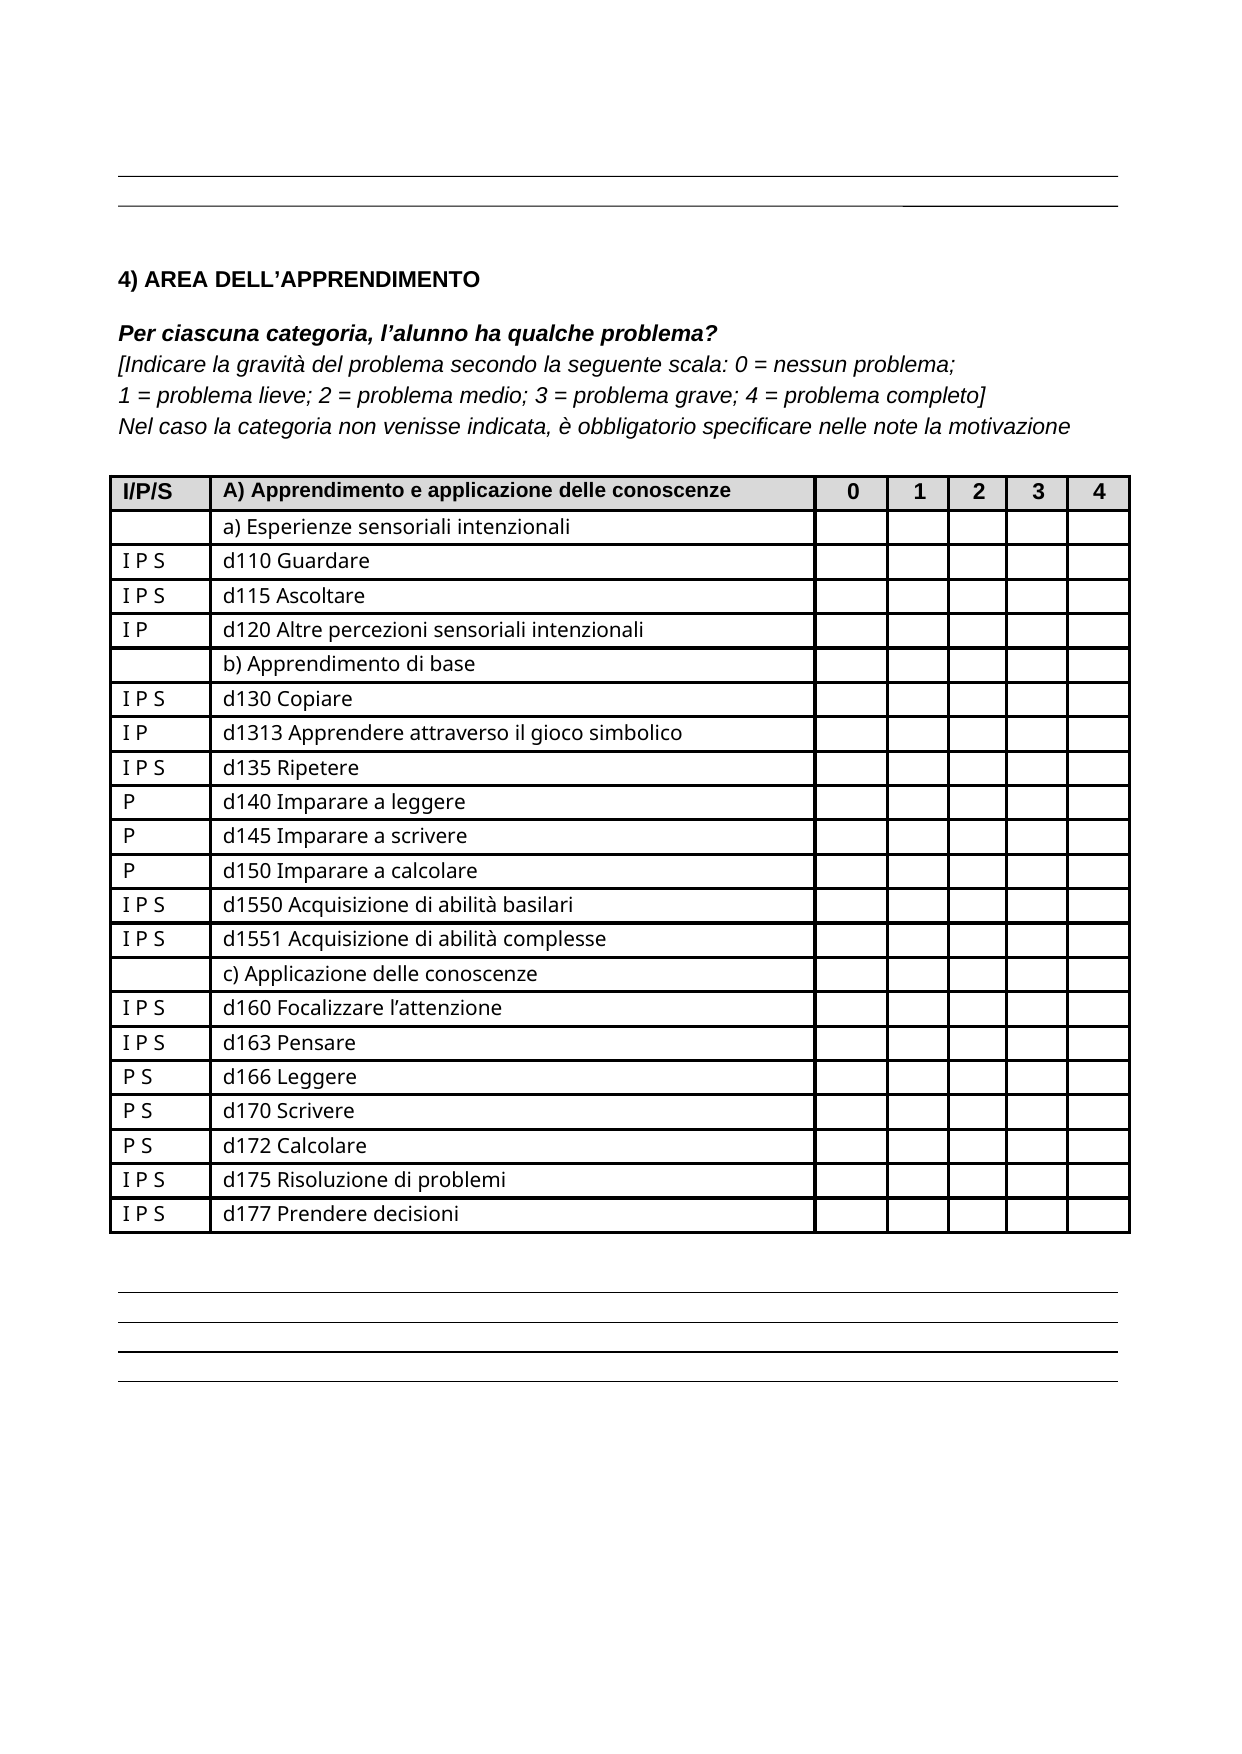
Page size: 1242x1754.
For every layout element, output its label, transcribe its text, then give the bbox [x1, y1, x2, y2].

table_cell [1008, 684, 1066, 715]
table_cell [1008, 787, 1066, 818]
text Nel caso la categoria non venisse indicata, è obbligatorio specificare nelle note la motivazione [118, 413, 1139, 439]
table_cell [817, 925, 886, 956]
table_cell [950, 925, 1005, 956]
table_cell [817, 1165, 886, 1196]
table_cell I P [112, 615, 209, 646]
table_cell I P S [112, 546, 209, 578]
table_cell [817, 718, 886, 749]
table_cell [817, 959, 886, 990]
table_cell [889, 890, 947, 921]
table_cell I P [112, 718, 209, 749]
table_cell [1008, 546, 1066, 578]
table_cell [1069, 1096, 1128, 1128]
table_header 3 [1008, 478, 1066, 509]
table_cell [950, 821, 1005, 853]
table_cell [817, 1096, 886, 1128]
table_header I/P/S [112, 478, 209, 509]
table_cell [889, 925, 947, 956]
table_cell P [112, 821, 209, 853]
table_cell [889, 1131, 947, 1162]
table_cell [817, 1028, 886, 1059]
table_cell [112, 512, 209, 543]
table_cell [817, 650, 886, 681]
table_cell P [112, 787, 209, 818]
table_cell I P S [112, 890, 209, 921]
table_cell d1550 Acquisizione di abilità basilari [212, 890, 813, 921]
table_cell [950, 581, 1005, 612]
table_cell [950, 650, 1005, 681]
table_cell [889, 546, 947, 578]
table_header 0 [817, 478, 886, 509]
table_cell [950, 959, 1005, 990]
table_cell [889, 1062, 947, 1093]
table_cell d110 Guardare [212, 546, 813, 578]
table_cell d172 Calcolare [212, 1131, 813, 1162]
table_cell [889, 787, 947, 818]
table_cell [1008, 1131, 1066, 1162]
table_cell d130 Copiare [212, 684, 813, 715]
table_cell d177 Prendere decisioni [212, 1200, 813, 1231]
table_cell [1069, 753, 1128, 784]
table_cell [1069, 650, 1128, 681]
table_header A) Apprendimento e applicazione delle conoscenze [212, 478, 813, 509]
table_cell I P S [112, 993, 209, 1024]
table_cell [1008, 821, 1066, 853]
table_cell I P S [112, 1028, 209, 1059]
table_cell [950, 546, 1005, 578]
table_cell [889, 993, 947, 1024]
table_cell P S [112, 1131, 209, 1162]
table_cell [1069, 959, 1128, 990]
table_cell [889, 821, 947, 853]
table_cell I P S [112, 1165, 209, 1196]
table_cell [889, 615, 947, 646]
table_cell [1008, 1096, 1066, 1128]
table_header 2 [950, 478, 1005, 509]
table_cell [889, 1028, 947, 1059]
table_cell d1551 Acquisizione di abilità complesse [212, 925, 813, 956]
table_cell [1008, 512, 1066, 543]
table_cell I P S [112, 1200, 209, 1231]
table_cell [1008, 1200, 1066, 1231]
table_cell I P S [112, 925, 209, 956]
table_cell [817, 546, 886, 578]
table_cell [1008, 1165, 1066, 1196]
table_cell [889, 1096, 947, 1128]
table_cell d163 Pensare [212, 1028, 813, 1059]
table_cell d170 Scrivere [212, 1096, 813, 1128]
table_cell [1069, 1028, 1128, 1059]
table_cell [1069, 787, 1128, 818]
text Per ciascuna categoria, l’alunno ha qualche problema? [118, 319, 1139, 346]
text [Indicare la gravità del problema secondo la seguente scala: 0 = nessun problema; [118, 351, 1139, 377]
table_header 4 [1069, 478, 1128, 509]
table_cell [1008, 856, 1066, 887]
table_cell [950, 1096, 1005, 1128]
table_cell [889, 718, 947, 749]
subtitle AREA DELL’APPRENDIMENTO [118, 266, 1139, 293]
table_cell [1069, 684, 1128, 715]
table_cell [1008, 993, 1066, 1024]
table_cell [1008, 925, 1066, 956]
table_cell d145 Imparare a scrivere [212, 821, 813, 853]
table_cell [112, 959, 209, 990]
table_cell [817, 1131, 886, 1162]
table_cell [1008, 650, 1066, 681]
table_cell [817, 615, 886, 646]
table_cell [889, 581, 947, 612]
table_cell P S [112, 1096, 209, 1128]
table_cell [889, 512, 947, 543]
table_cell [112, 650, 209, 681]
table_cell d135 Ripetere [212, 753, 813, 784]
table_cell [889, 1200, 947, 1231]
table_cell [950, 615, 1005, 646]
table_cell d166 Leggere [212, 1062, 813, 1093]
table_cell [950, 787, 1005, 818]
table_cell c) Applicazione delle conoscenze [212, 959, 813, 990]
table_cell [1069, 1131, 1128, 1162]
table_cell d175 Risoluzione di problemi [212, 1165, 813, 1196]
table_cell [817, 821, 886, 853]
table_cell [1008, 718, 1066, 749]
table_cell d150 Imparare a calcolare [212, 856, 813, 887]
table_cell [889, 684, 947, 715]
table_cell [1069, 1062, 1128, 1093]
table_cell [950, 718, 1005, 749]
table_cell [889, 753, 947, 784]
table_cell [950, 684, 1005, 715]
table_cell [1069, 1165, 1128, 1196]
table_cell [1069, 856, 1128, 887]
table_cell I P S [112, 753, 209, 784]
table_cell [817, 684, 886, 715]
table_cell [1069, 512, 1128, 543]
table_cell b) Apprendimento di base [212, 650, 813, 681]
table_cell [950, 993, 1005, 1024]
table_header 1 [889, 478, 947, 509]
table_cell [817, 1062, 886, 1093]
table_cell P [112, 856, 209, 887]
table_cell d120 Altre percezioni sensoriali intenzionali [212, 615, 813, 646]
table_cell d160 Focalizzare l’attenzione [212, 993, 813, 1024]
table_cell [1069, 1200, 1128, 1231]
table_cell [1008, 581, 1066, 612]
table_cell d115 Ascoltare [212, 581, 813, 612]
table_cell [889, 856, 947, 887]
table_cell [817, 753, 886, 784]
table_cell [1008, 1028, 1066, 1059]
table_cell [817, 856, 886, 887]
table_cell [817, 1200, 886, 1231]
table_cell [1008, 615, 1066, 646]
table_cell [950, 1028, 1005, 1059]
text 1 = problema lieve; 2 = problema medio; 3 = problema grave; 4 = problema completo] [118, 382, 1139, 408]
table_cell [889, 650, 947, 681]
table_cell [950, 1131, 1005, 1162]
table_cell [950, 890, 1005, 921]
table_cell [950, 856, 1005, 887]
table_cell [1008, 959, 1066, 990]
table_cell I P S [112, 684, 209, 715]
table_cell [950, 753, 1005, 784]
table_cell [817, 512, 886, 543]
table_cell [1069, 890, 1128, 921]
table_cell [1069, 615, 1128, 646]
table_cell d1313 Apprendere attraverso il gioco simbolico [212, 718, 813, 749]
table_cell d140 Imparare a leggere [212, 787, 813, 818]
table_cell [817, 890, 886, 921]
table_cell [889, 959, 947, 990]
table_cell [950, 1165, 1005, 1196]
table_cell [1069, 581, 1128, 612]
table_cell [1069, 925, 1128, 956]
table_cell [1069, 718, 1128, 749]
table_cell [817, 581, 886, 612]
table_cell [1008, 890, 1066, 921]
table_cell [1069, 546, 1128, 578]
table_cell [817, 993, 886, 1024]
table_cell [1008, 1062, 1066, 1093]
table_cell I P S [112, 581, 209, 612]
table_cell [817, 787, 886, 818]
table_cell [950, 1062, 1005, 1093]
table_cell [950, 512, 1005, 543]
table_cell [950, 1200, 1005, 1231]
table_cell a) Esperienze sensoriali intenzionali [212, 512, 813, 543]
table_cell [1069, 821, 1128, 853]
table_cell P S [112, 1062, 209, 1093]
table_cell [1008, 753, 1066, 784]
table_cell [889, 1165, 947, 1196]
table_cell [1069, 993, 1128, 1024]
